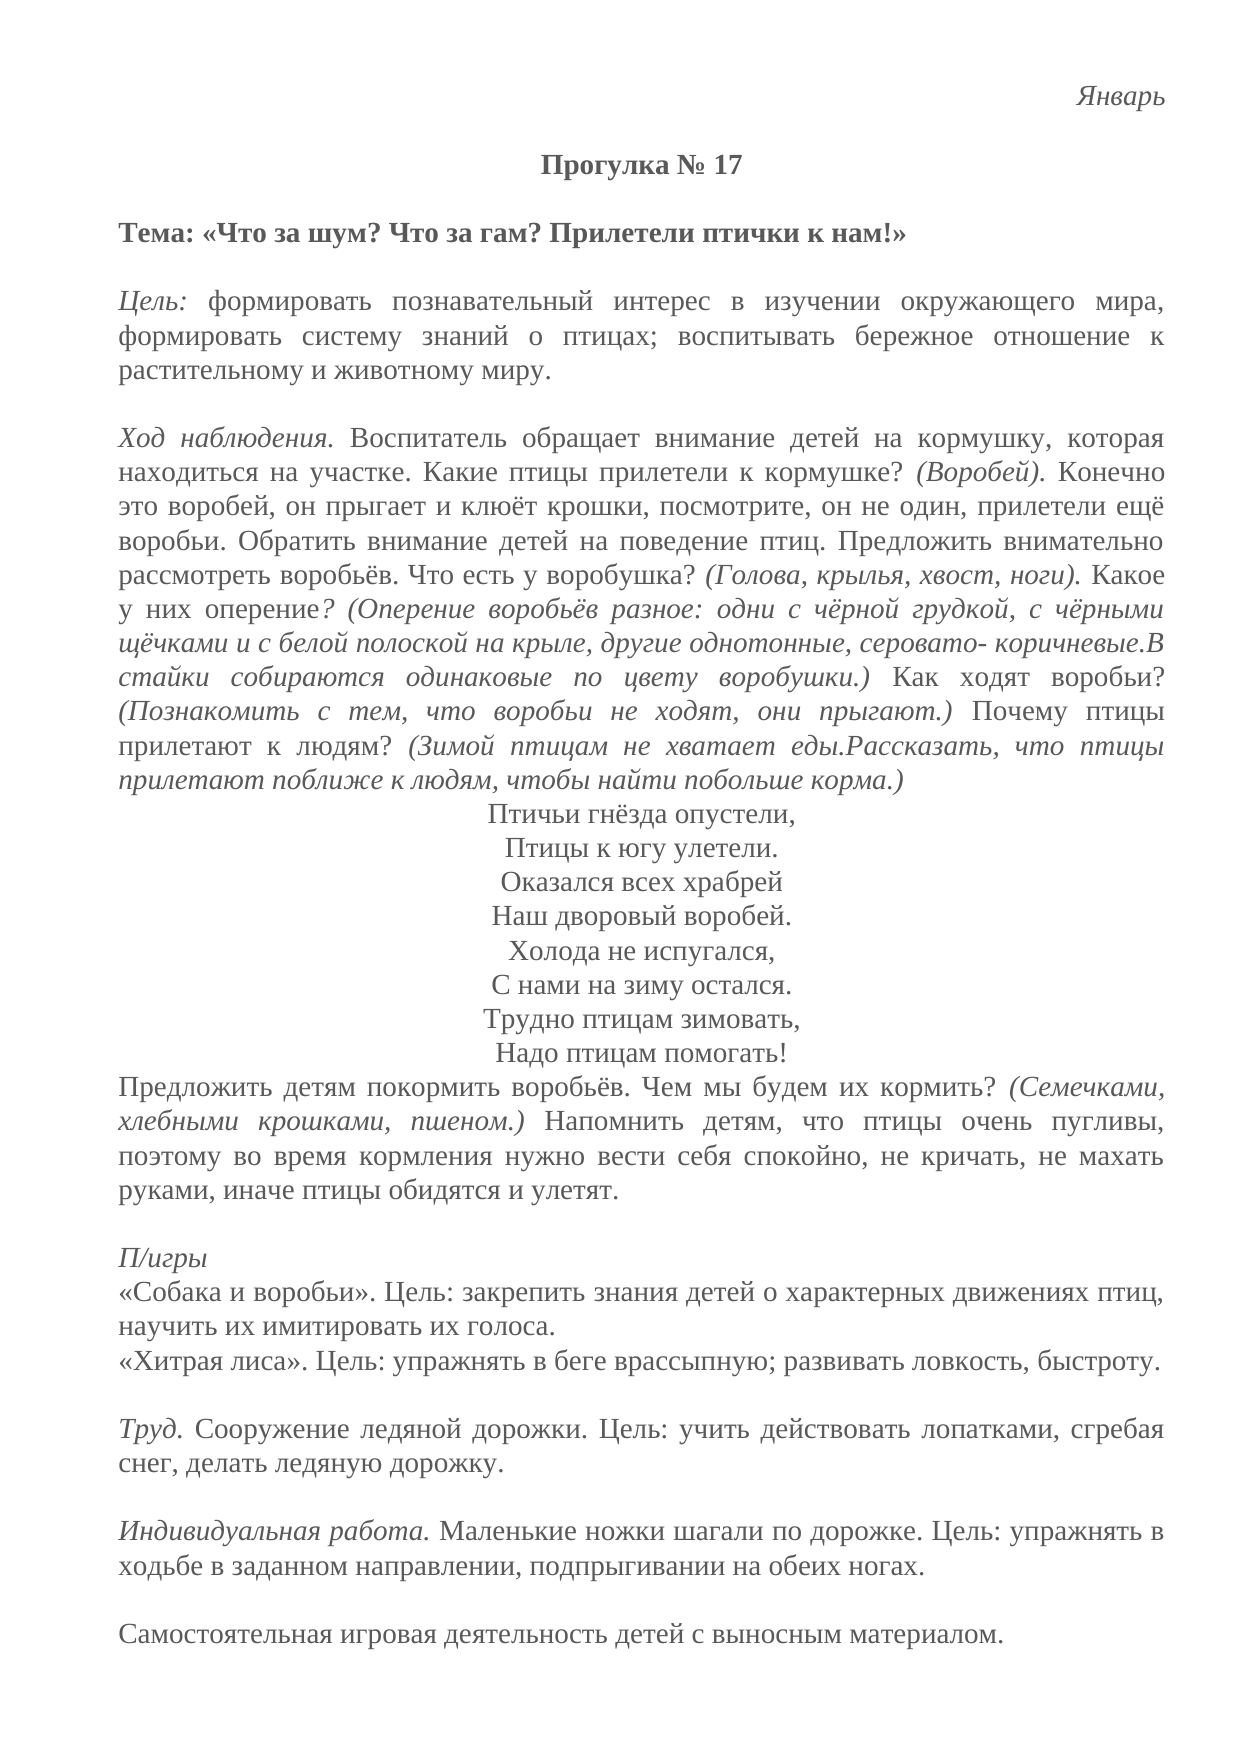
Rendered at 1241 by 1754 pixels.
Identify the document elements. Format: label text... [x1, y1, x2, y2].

text Самостоятельная игровая деятельность детей с выносным материалом. [118, 1615, 1165, 1649]
text Холода не испугался, [118, 932, 1165, 966]
text Январь [118, 78, 1165, 112]
text Надо птицам помогать! [118, 1034, 1165, 1069]
text Предложить детям покормить воробьёв. Чем мы будем их кормить? (Семечками, хлебными крошками, пшеном.) Напомнить детям, что птицы очень пугливы, поэтому во время кормления нужно вести себя спокойно, не кричать, не махать руками, иначе птицы обидятся и улетят. [118, 1069, 1165, 1205]
text «Хитрая лиса». Цель: упражнять в беге врассыпную; развивать ловкость, быстроту. [118, 1342, 1165, 1376]
text Труд. Сооружение ледяной дорожки. Цель: учить действовать лопатками, сгребая снег, делать ледяную дорожку. [118, 1410, 1165, 1479]
text Индивидуальная работа. Маленькие ножки шагали по дорожке. Цель: упражнять в ходьбе в заданном направлении, подпрыгивании на обеих ногах. [118, 1513, 1165, 1581]
text Прогулка № 17 [118, 146, 1165, 180]
text Оказался всех храбрей [118, 864, 1165, 898]
text П/игры [118, 1239, 1165, 1274]
text Ход наблюдения. Воспитатель обращает внимание детей на кормушку, которая находиться на участке. Какие птицы прилетели к кормушке? (Воробей). Конечно это воробей, он прыгает и клюёт крошки, посмотрите, он не один, прилетели ещё воробьи. Обратить внимание детей на поведение птиц. Предложить внимательно рассмотреть воробьёв. Что есть у воробушка? (Голова, крылья, хвост, ноги). Какое у них оперение? (Оперение воробьёв разное: одни с чёрной грудкой, с чёрными щёчками и с белой полоской на крыле, другие однотонные, серовато- коричневые.В стайки собираются одинаковые по цвету воробушки.) Как ходят воробьи? (Познакомить с тем, что воробьи не ходят, они прыгают.) Почему птицы прилетают к людям? (Зимой птицам не хватает еды.Рассказать, что птицы прилетают поближе к людям, чтобы найти побольше корма.) [118, 419, 1165, 795]
text Трудно птицам зимовать, [118, 1000, 1165, 1034]
text Цель: формировать познавательный интерес в изучении окружающего мира, формировать систему знаний о птицах; воспитывать бережное отношение к растительному и животному миру. [118, 283, 1165, 385]
text «Собака и воробьи». Цель: закрепить знания детей о характерных движениях птиц, научить их имитировать их голоса. [118, 1274, 1165, 1342]
text Наш дворовый воробей. [118, 898, 1165, 932]
text С нами на зиму остался. [118, 966, 1165, 1000]
text Тема: «Что за шум? Что за гам? Прилетели птички к нам!» [118, 214, 1165, 249]
text Птичьи гнёзда опустели, [118, 795, 1165, 829]
text Птицы к югу улетели. [118, 829, 1165, 864]
